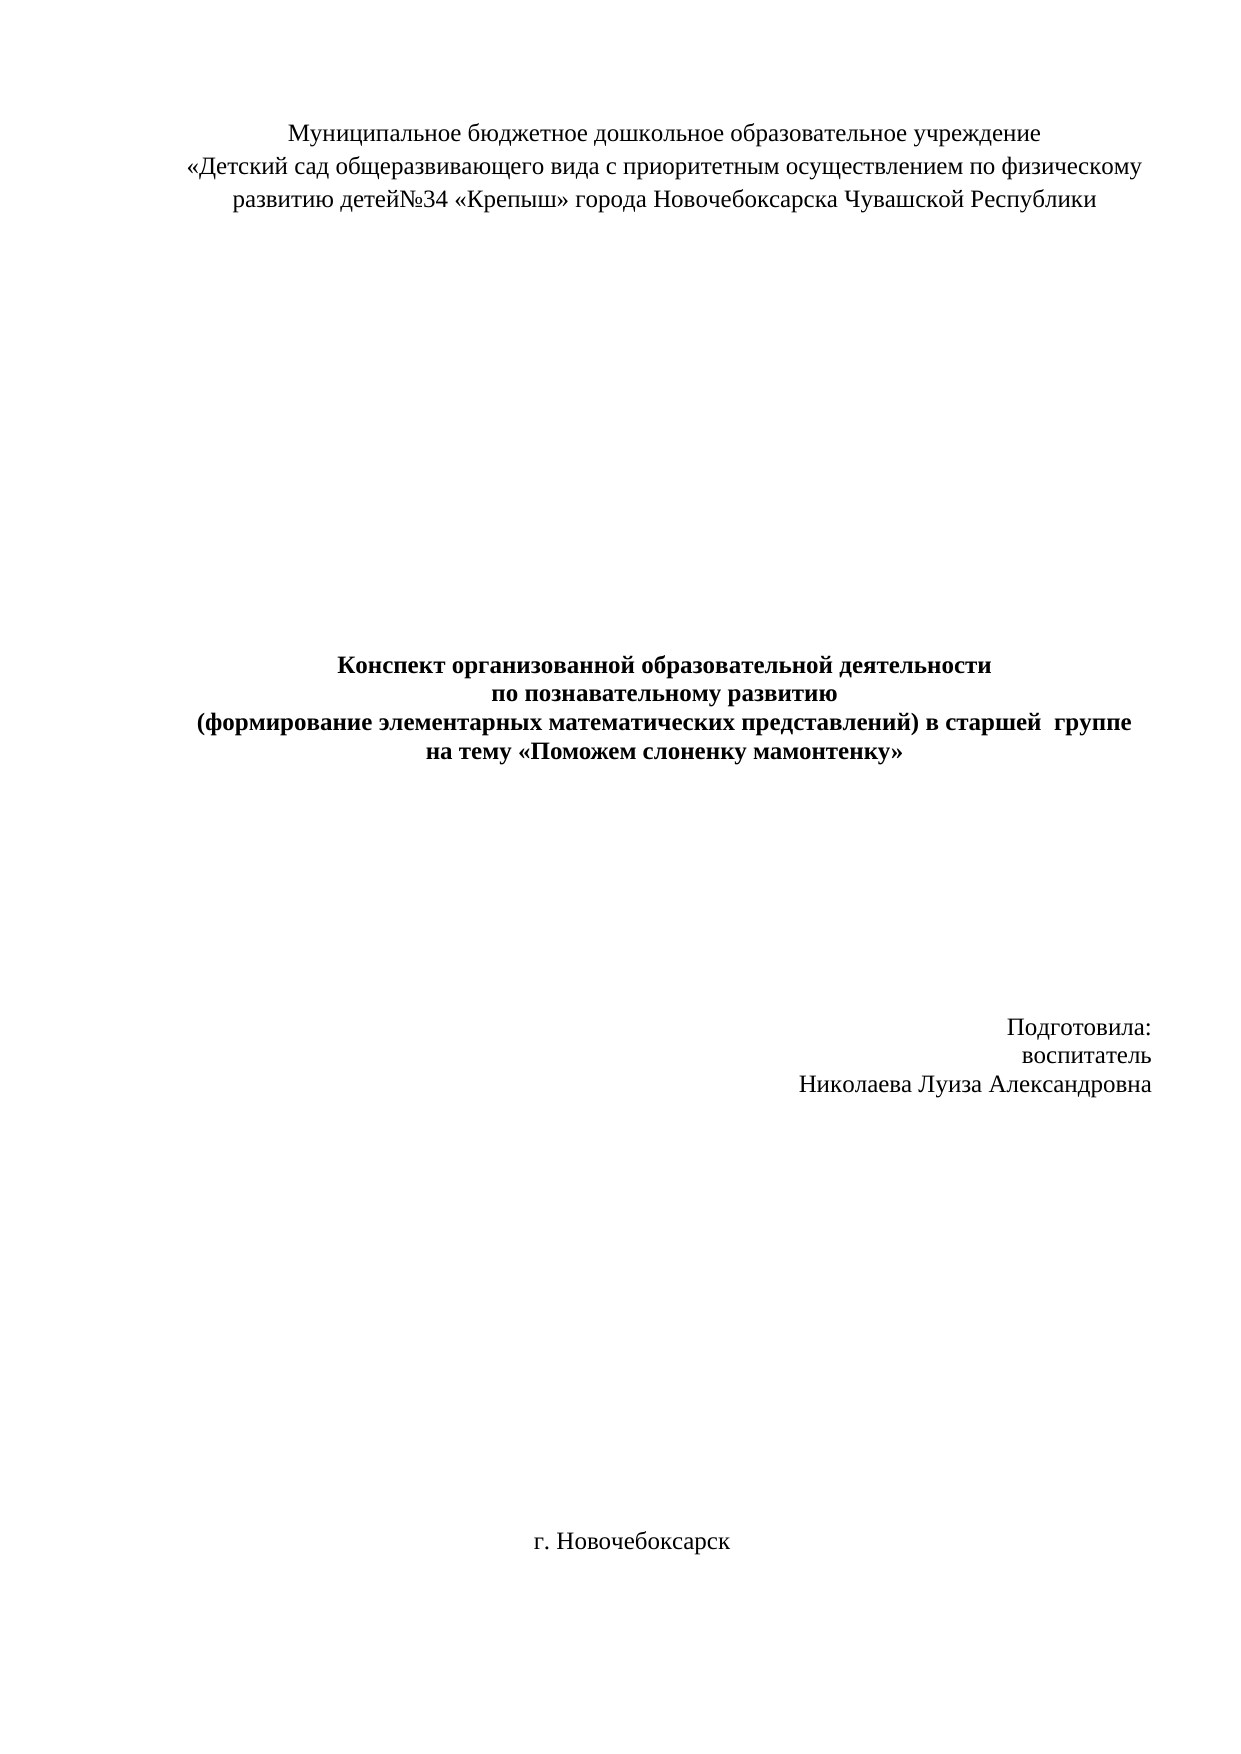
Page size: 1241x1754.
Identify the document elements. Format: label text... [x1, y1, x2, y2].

text воспитатель [177, 1041, 1152, 1069]
text Муниципальное бюджетное дошкольное образовательное учреждение [177, 118, 1152, 147]
text по познавательному развитию [177, 678, 1152, 707]
text Конспект организованной образовательной деятельности [177, 650, 1152, 678]
text (формирование элементарных математических представлений) в старшей группе [177, 707, 1152, 736]
text Николаева Луиза Александровна [177, 1069, 1152, 1098]
text на тему «Поможем слоненку мамонтенку» [177, 736, 1152, 765]
text «Детский сад общеразвивающего вида с приоритетным осуществлением по физическому развитию детей№34 «Крепыш» города Новочебоксарска Чувашской Республики [177, 151, 1152, 213]
text Подготовила: [177, 1012, 1152, 1041]
text г. Новочебоксарск [177, 1526, 1152, 1555]
